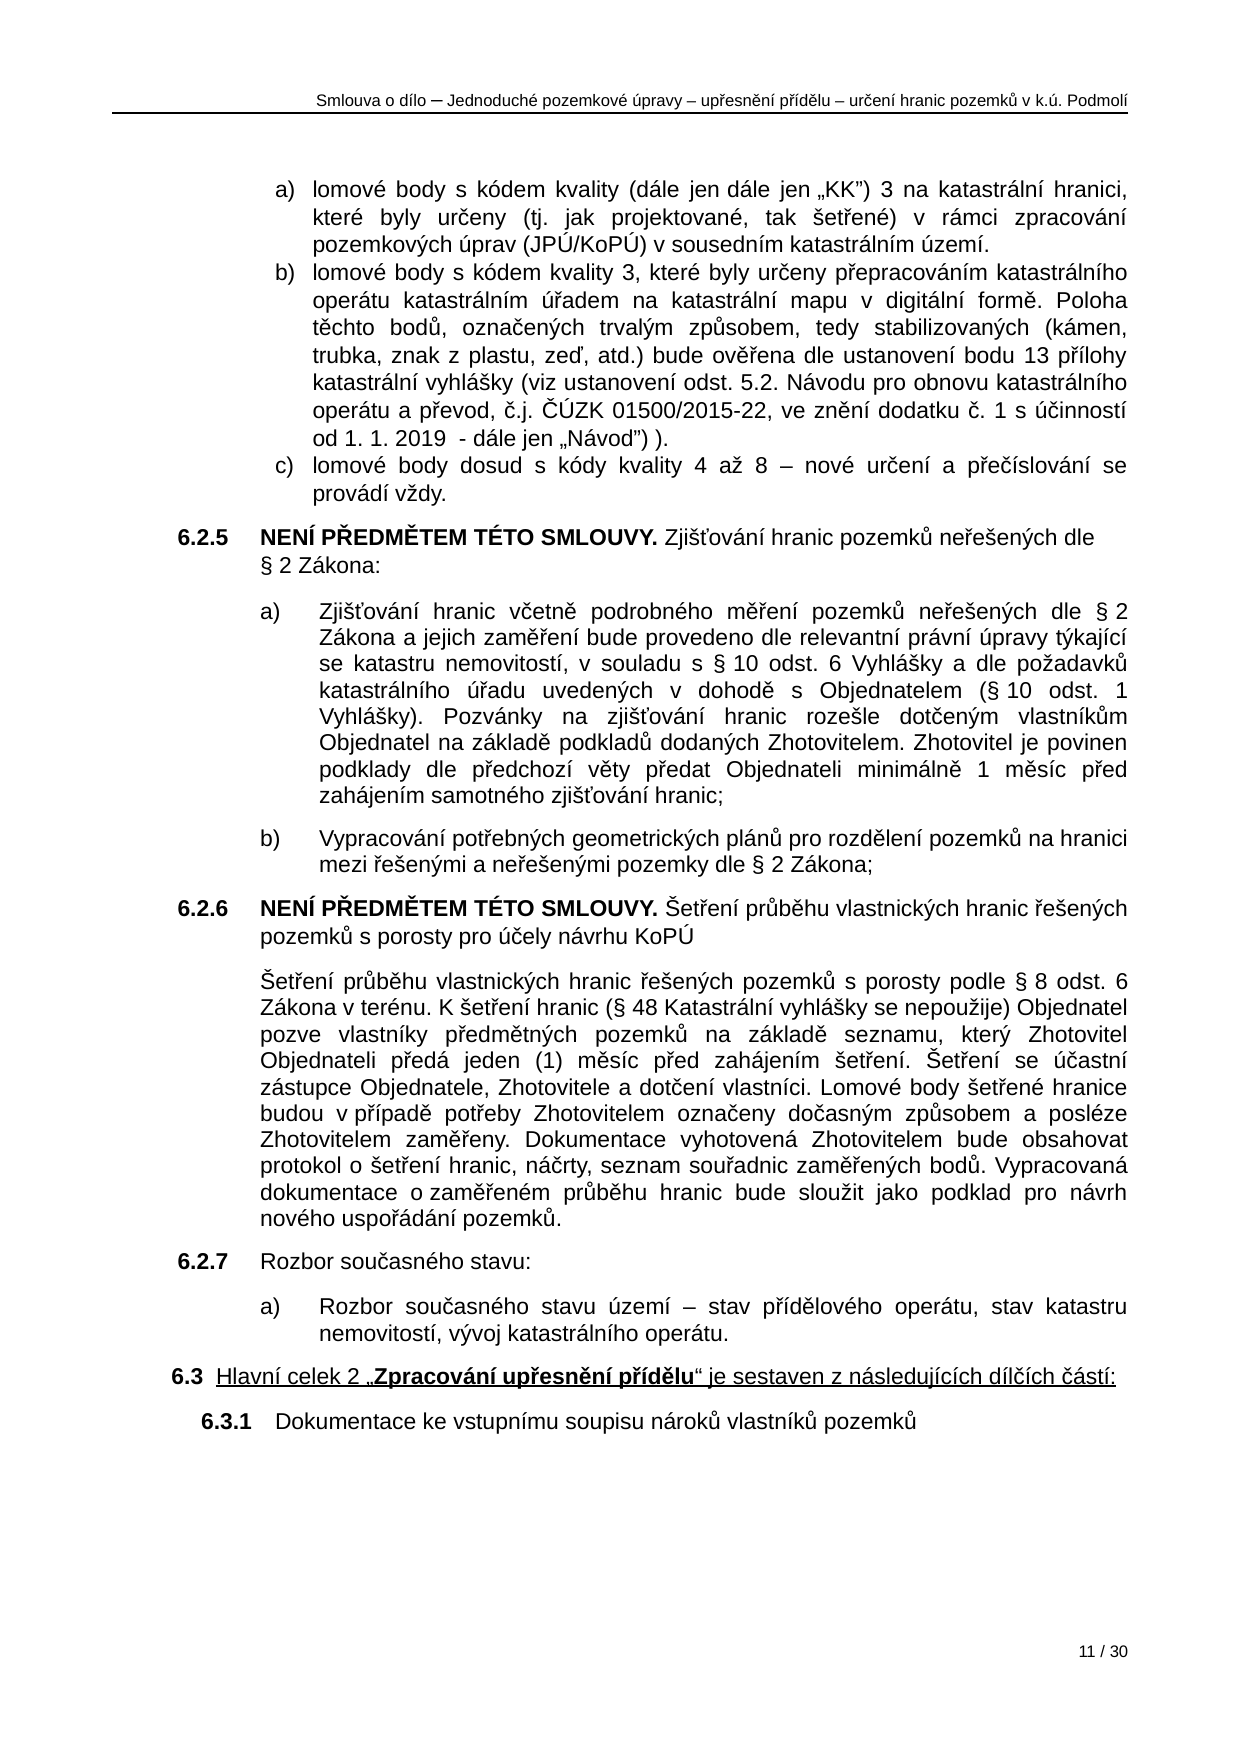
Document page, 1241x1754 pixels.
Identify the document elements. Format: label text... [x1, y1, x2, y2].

text NENÍ PŘEDMĚTEM TÉTO SMLOUVY. Šetření průběhu vlastnických hranic řešených pozemků s porosty pro účely návrhu KoPÚ [177, 894, 1128, 949]
list Zjišťování hranic včetně podrobného měření pozemků neřešených dle § 2 Zákona a jejich zaměření bude provedeno dle relevantní právní úpravy týkající se katastru nemovitostí, v souladu s § 10 odst. 6 Vyhlášky a dle požadavků katastrálního úřadu uvedených v dohodě s Objednatelem (§ 10 odst. 1 Vyhlášky). Pozvánky na zjišťování hranic rozešle dotčeným vlastníkům Objednatel na základě podkladů dodaných Zhotovitelem. Zhotovitel je povinen podklady dle předchozí věty předat Objednateli minimálně 1 měsíc před zahájením samotného zjišťování hranic; [260, 598, 1128, 808]
list Šetření průběhu vlastnických hranic řešených pozemků s porosty podle § 8 odst. 6 Zákona v terénu. K šetření hranic (§ 48 Katastrální vyhlášky se nepoužije) Objednatel pozve vlastníky předmětných pozemků na základě seznamu, který Zhotovitel Objednateli předá jeden (1) měsíc před zahájením šetření. Šetření se účastní zástupce Objednatele, Zhotovitele a dotčení vlastníci. Lomové body šetřené hranice budou v případě potřeby Zhotovitelem označeny dočasným způsobem a posléze Zhotovitelem zaměřeny. Dokumentace vyhotovená Zhotovitelem bude obsahovat protokol o šetření hranic, náčrty, seznam souřadnic zaměřených bodů. Vypracovaná dokumentace o zaměřeném průběhu hranic bude sloužit jako podklad pro návrh nového uspořádání pozemků. [260, 968, 1128, 1232]
text Rozbor současného stavu: [177, 1248, 1128, 1274]
list lomové body dosud s kódy kvality 4 až 8 – nové určení a přečíslování se provádí vždy. [275, 452, 1128, 506]
list Vypracování potřebných geometrických plánů pro rozdělení pozemků na hranici mezi řešenými a neřešenými pozemky dle § 2 Zákona; [260, 825, 1128, 878]
text NENÍ PŘEDMĚTEM TÉTO SMLOUVY. Zjišťování hranic pozemků neřešených dle § 2 Zákona: [177, 524, 1128, 579]
list lomové body s kódem kvality 3, které byly určeny přepracováním katastrálního operátu katastrálním úřadem na katastrální mapu v digitální formě. Poloha těchto bodů, označených trvalým způsobem, tedy stabilizovaných (kámen, trubka, znak z plastu, zeď, atd.) bude ověřena dle ustanovení bodu 13 přílohy katastrální vyhlášky (viz ustanovení odst. 5.2. Návodu pro obnovu katastrálního operátu a převod, č.j. ČÚZK 01500/2015-22, ve znění dodatku č. 1 s účinností od 1. 1. 2019 - dále jen „Návod”) ). [275, 259, 1128, 451]
list 6.3.1 Dokumentace ke vstupnímu soupisu nároků vlastníků pozemků [201, 1408, 1128, 1434]
list lomové body s kódem kvality (dále jen dále jen „KK”) 3 na katastrální hranici, které byly určeny (tj. jak projektované, tak šetřené) v rámci zpracování pozemkových úprav (JPÚ/KoPÚ) v sousedním katastrálním území. [275, 176, 1128, 258]
list 6.3 Hlavní celek 2 „Zpracování upřesnění přídělu“ je sestaven z následujících dílčích částí: [171, 1363, 1128, 1389]
list Rozbor současného stavu území – stav přídělového operátu, stav katastru nemovitostí, vývoj katastrálního operátu. [260, 1293, 1128, 1346]
